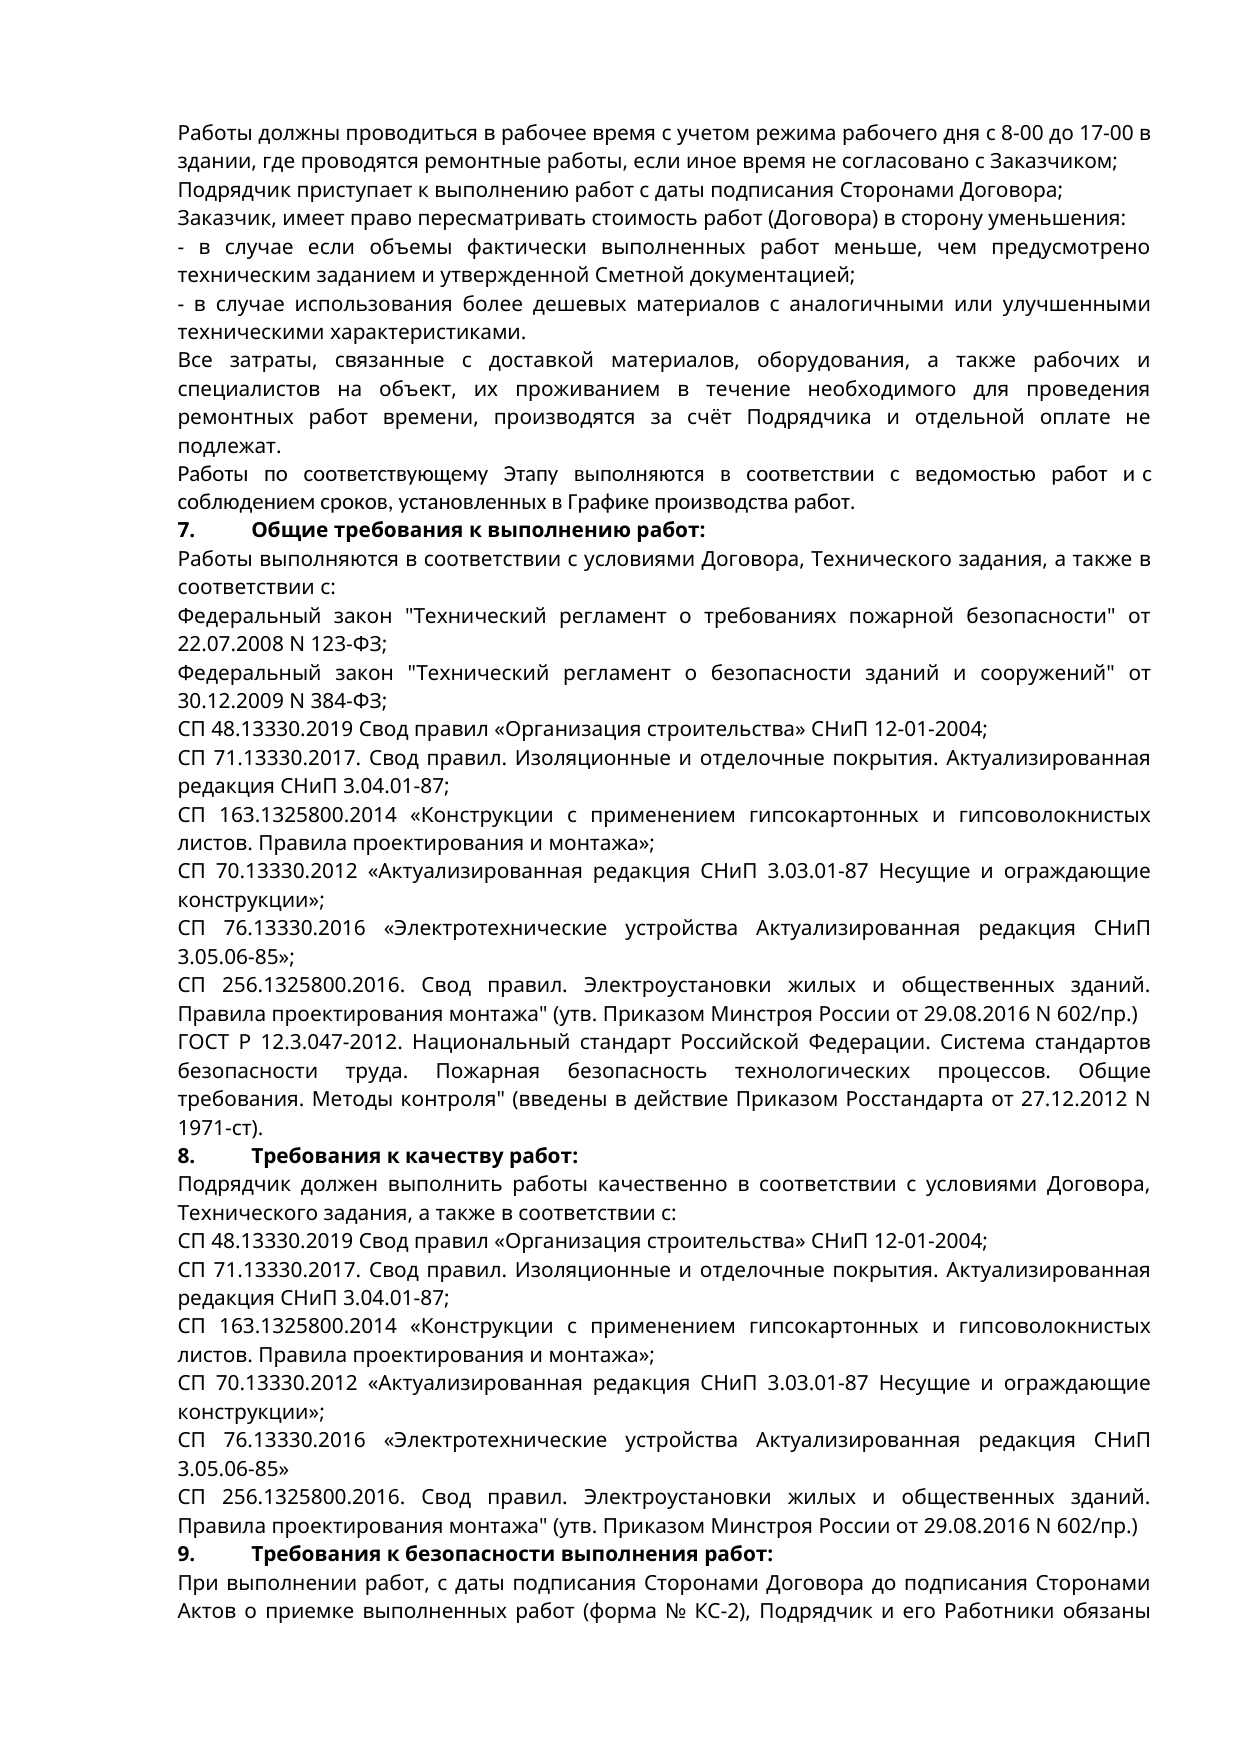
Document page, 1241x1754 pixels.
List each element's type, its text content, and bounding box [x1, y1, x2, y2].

text ГОСТ Р 12.3.047-2012. Национальный стандарт Российской Федерации. Система стандартов безопасности труда. Пожарная безопасность технологических процессов. Общие требования. Методы контроля" (введены в действие Приказом Росстандарта от 27.12.2012 N 1971-ст). [177, 1027, 1152, 1141]
text СП 70.13330.2012 «Актуализированная редакция СНиП 3.03.01-87 Несущие и ограждающие конструкции»; [177, 857, 1152, 913]
text СП 71.13330.2017. Свод правил. Изоляционные и отделочные покрытия. Актуализированная редакция СНиП 3.04.01-87; [177, 1255, 1152, 1312]
text СП 163.1325800.2014 «Конструкции с применением гипсокартонных и гипсоволокнистых листов. Правила проектирования и монтажа»; [177, 1312, 1152, 1368]
text Подрядчик приступает к выполнению работ с даты подписания Сторонами Договора; [177, 175, 1152, 203]
text Работы выполняются в соответствии с условиями Договора, Технического задания, а также в соответствии с: [177, 544, 1152, 601]
text Заказчик, имеет право пересматривать стоимость работ (Договора) в сторону уменьшения: [177, 203, 1152, 232]
text СП 48.13330.2019 Свод правил «Организация строительства» СНиП 12-01-2004; [177, 1226, 1152, 1255]
text Работы должны проводиться в рабочее время с учетом режима рабочего дня с 8-00 до 17-00 в здании, где проводятся ремонтные работы, если иное время не согласовано с Заказчиком; [177, 118, 1152, 175]
text - в случае использования более дешевых материалов с аналогичными или улучшенными техническими характеристиками. [177, 289, 1152, 346]
text - в случае если объемы фактически выполненных работ меньше, чем предусмотрено техническим заданием и утвержденной Сметной документацией; [177, 232, 1152, 289]
text СП 76.13330.2016 «Электротехнические устройства Актуализированная редакция СНиП 3.05.06-85»; [177, 913, 1152, 970]
text Все затраты, связанные с доставкой материалов, оборудования, а также рабочих и специалистов на объект, их проживанием в течение необходимого для проведения ремонтных работ времени, производятся за счёт Подрядчика и отдельной оплате не подлежат. [177, 346, 1152, 459]
text СП 256.1325800.2016. Свод правил. Электроустановки жилых и общественных зданий. Правила проектирования монтажа" (утв. Приказом Минстроя России от 29.08.2016 N 602/пр.) [177, 970, 1152, 1027]
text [177, 1568, 1152, 1624]
text СП 71.13330.2017. Свод правил. Изоляционные и отделочные покрытия. Актуализированная редакция СНиП 3.04.01-87; [177, 743, 1152, 800]
text Федеральный закон "Технический регламент о безопасности зданий и сооружений" от 30.12.2009 N 384-ФЗ; [177, 658, 1152, 714]
text 7. Общие требования к выполнению работ: [177, 515, 1152, 544]
text Работы по соответствующему Этапу выполняются в соответствии с ведомостью работ и с соблюдением сроков, установленных в Графике производства работ. [177, 459, 1152, 515]
text СП 48.13330.2019 Свод правил «Организация строительства» СНиП 12-01-2004; [177, 714, 1152, 743]
text СП 163.1325800.2014 «Конструкции с применением гипсокартонных и гипсоволокнистых листов. Правила проектирования и монтажа»; [177, 800, 1152, 857]
text Федеральный закон "Технический регламент о требованиях пожарной безопасности" от 22.07.2008 N 123-ФЗ; [177, 601, 1152, 658]
text СП 76.13330.2016 «Электротехнические устройства Актуализированная редакция СНиП 3.05.06-85» [177, 1425, 1152, 1482]
text СП 256.1325800.2016. Свод правил. Электроустановки жилых и общественных зданий. Правила проектирования монтажа" (утв. Приказом Минстроя России от 29.08.2016 N 602/пр.) [177, 1482, 1152, 1539]
text 8. Требования к качеству работ: [177, 1141, 1152, 1169]
text Подрядчик должен выполнить работы качественно в соответствии с условиями Договора, Технического задания, а также в соответствии с: [177, 1169, 1152, 1226]
text СП 70.13330.2012 «Актуализированная редакция СНиП 3.03.01-87 Несущие и ограждающие конструкции»; [177, 1368, 1152, 1425]
text 9. Требования к безопасности выполнения работ: [177, 1539, 1152, 1568]
